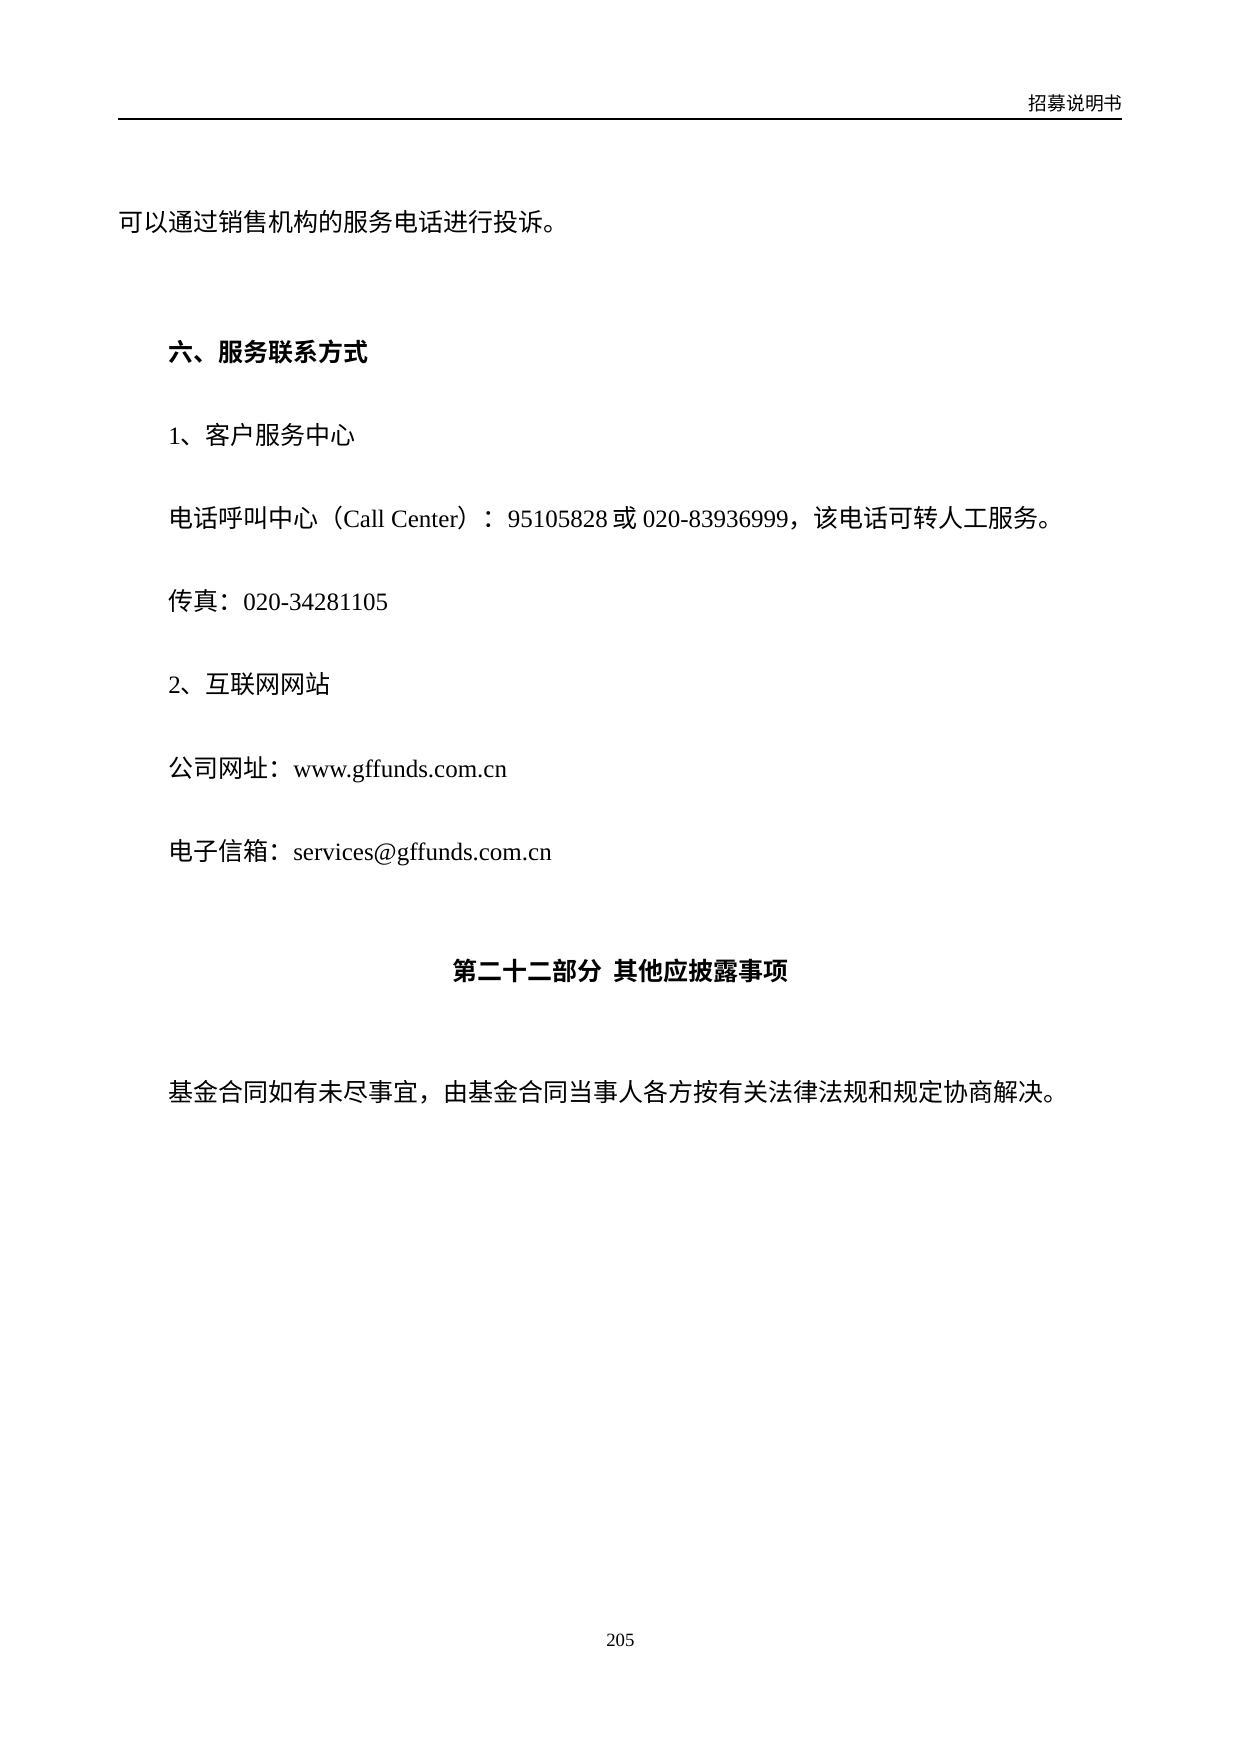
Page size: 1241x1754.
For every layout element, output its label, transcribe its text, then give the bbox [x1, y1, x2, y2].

text 电话呼叫中心（Call Center）：95105828或020-83936999，该电话可转人工服务。 [118, 484, 1122, 549]
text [118, 188, 1122, 253]
text 电子信箱：services@gffunds.com.cn [118, 817, 1122, 882]
text 公司网址：www.gffunds.com.cn [118, 734, 1122, 799]
subtitle 第二十二部分 其他应披露事项 [118, 937, 1122, 1002]
text 1、客户服务中心 [118, 401, 1122, 466]
text 2、互联网网站 [118, 651, 1122, 716]
text 传真：020-34281105 [118, 567, 1122, 632]
text 六、服务联系方式 [118, 318, 1122, 383]
text 基金合同如有未尽事宜，由基金合同当事人各方按有关法律法规和规定协商解决。 [118, 1058, 1122, 1123]
